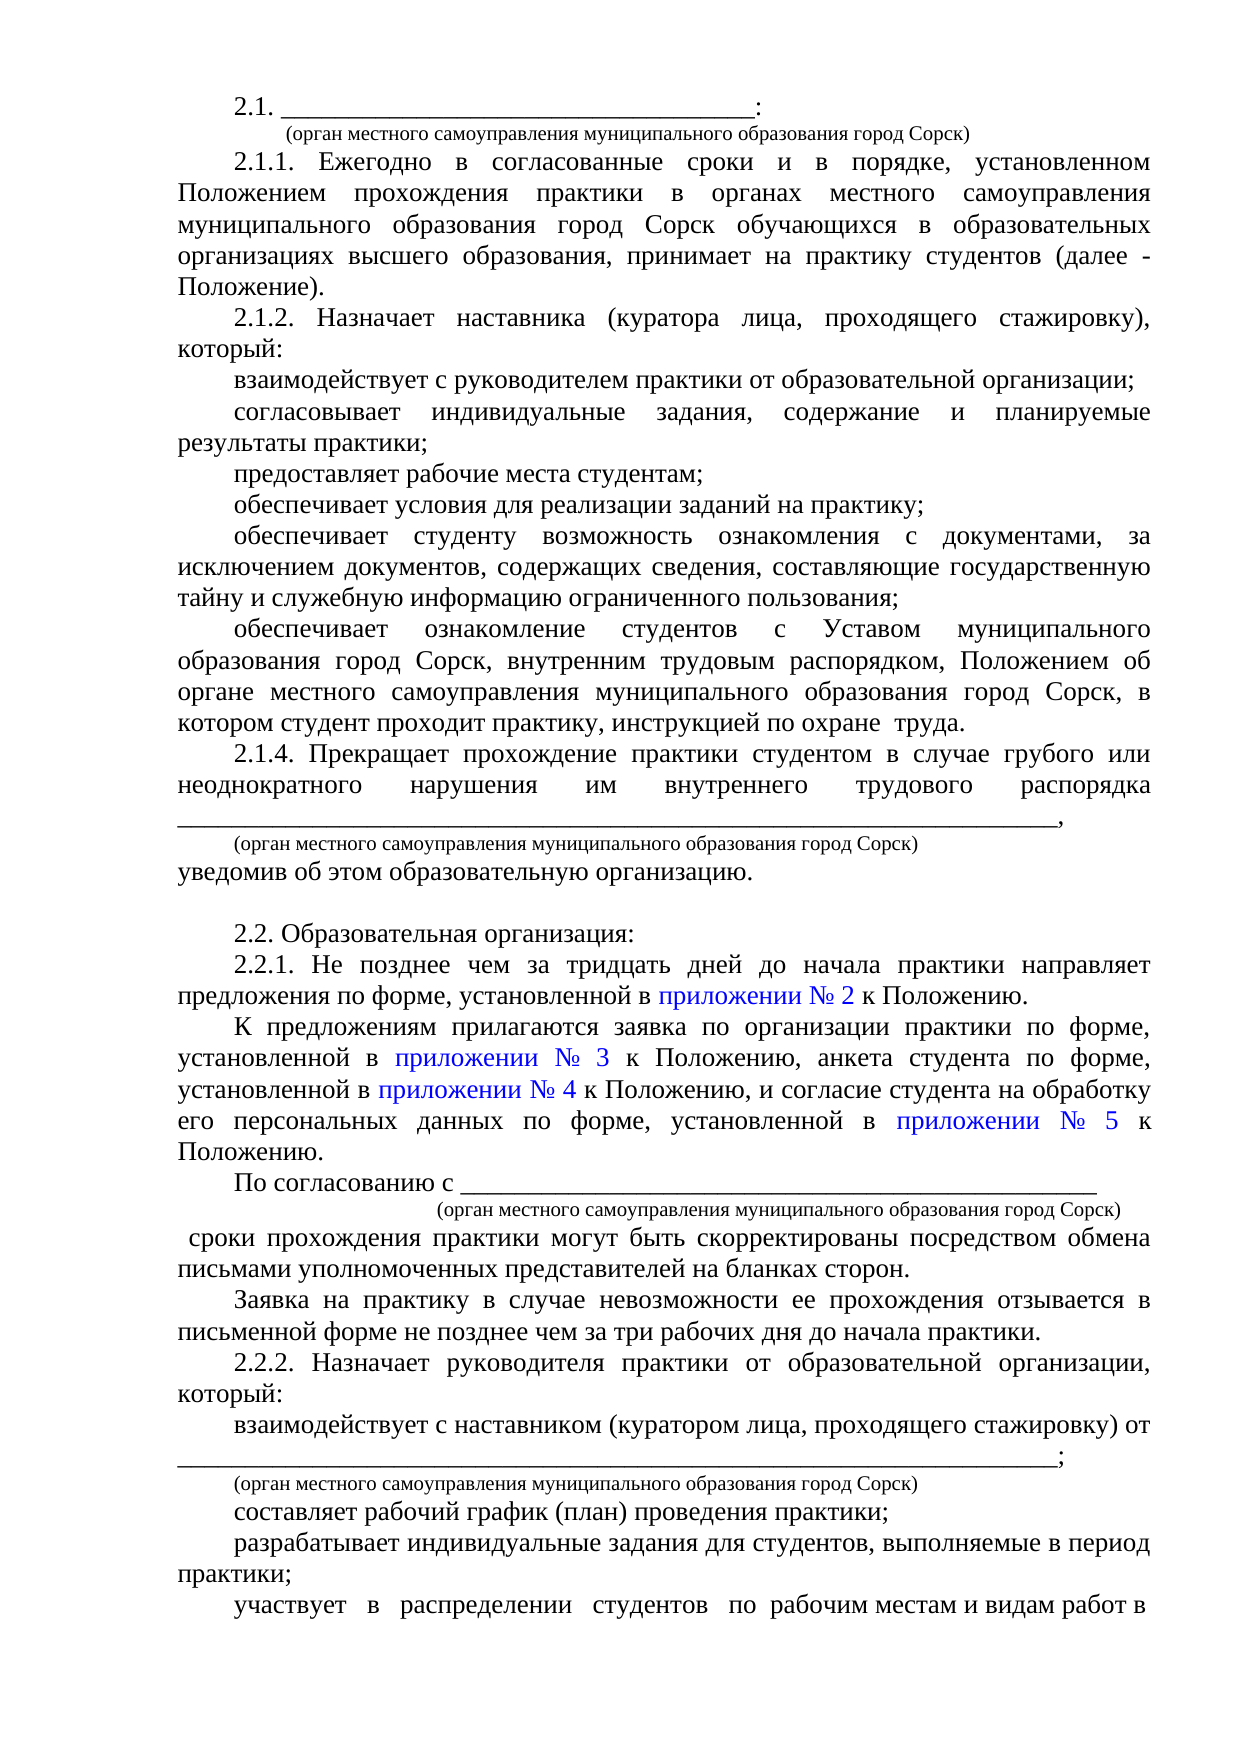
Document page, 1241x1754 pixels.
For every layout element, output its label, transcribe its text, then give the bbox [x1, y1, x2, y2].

text обеспечивает условия для реализации заданий на практику; [177, 488, 1152, 519]
text По согласованию с _______________________________________________ [177, 1166, 1152, 1197]
text взаимодействует с руководителем практики от образовательной организации; [177, 363, 1152, 394]
text К предложениям прилагаются заявка по организации практики по форме, установленной в приложении № 3 к Положению, анкета студента по форме, установленной в приложении № 4 к Положению, и согласие студента на обработку его персональных данных по форме, установленной в приложении № 5 к Положению. [177, 1010, 1152, 1166]
text (орган местного самоуправления муниципального образования город Сорск) [177, 121, 1152, 145]
text 2.2.2. Назначает руководителя практики от образовательной организации, который: [177, 1346, 1152, 1408]
text обеспечивает ознакомление студентов с Уставом муниципального образования город Сорск, внутренним трудовым распорядком, Положением об органе местного самоуправления муниципального образования город Сорск, в котором студент проходит практику, инструкцией по охране труда. [177, 613, 1152, 737]
text сроки прохождения практики могут быть скорректированы посредством обмена письмами уполномоченных представителей на бланках сторон. [177, 1221, 1152, 1284]
text разрабатывает индивидуальные задания для студентов, выполняемые в период практики; [177, 1526, 1152, 1588]
text 2.2.1. Не позднее чем за тридцать дней до начала практики направляет предложения по форме, установленной в приложении № 2 к Положению. [177, 948, 1152, 1010]
text 2.1.2. Назначает наставника (куратора лица, проходящего стажировку), который: [177, 301, 1152, 363]
text 2.1. ___________________________________: [177, 90, 1152, 121]
text (орган местного самоуправления муниципального образования город Сорск) [177, 1197, 1152, 1221]
text согласовывает индивидуальные задания, содержание и планируемые результаты практики; [177, 394, 1152, 457]
text Заявка на практику в случае невозможности ее прохождения отзывается в письменной форме не позднее чем за три рабочих дня до начала практики. [177, 1284, 1152, 1346]
text (орган местного самоуправления муниципального образования город Сорск) [177, 831, 1152, 855]
text (орган местного самоуправления муниципального образования город Сорск) [177, 1471, 1152, 1494]
text 2.1.4. Прекращает прохождение практики студентом в случае грубого или неоднократного нарушения им внутреннего трудового распорядка _________________________________________________________________, [177, 737, 1152, 831]
text 2.2. Образовательная организация: [177, 917, 1152, 948]
text взаимодействует с наставником (куратором лица, проходящего стажировку) от _________________________________________________________________; [177, 1408, 1152, 1471]
text уведомив об этом образовательную организацию. [177, 855, 1152, 886]
text участвует в распределении студентов по рабочим местам и видам работ в [177, 1588, 1152, 1619]
text обеспечивает студенту возможность ознакомления с документами, за исключением документов, содержащих сведения, составляющие государственную тайну и служебную информацию ограниченного пользования; [177, 519, 1152, 613]
text 2.1.1. Ежегодно в согласованные сроки и в порядке, установленном Положением прохождения практики в органах местного самоуправления муниципального образования город Сорск обучающихся в образовательных организациях высшего образования, принимает на практику студентов (далее - Положение). [177, 145, 1152, 301]
text составляет рабочий график (план) проведения практики; [177, 1494, 1152, 1526]
text предоставляет рабочие места студентам; [177, 457, 1152, 488]
